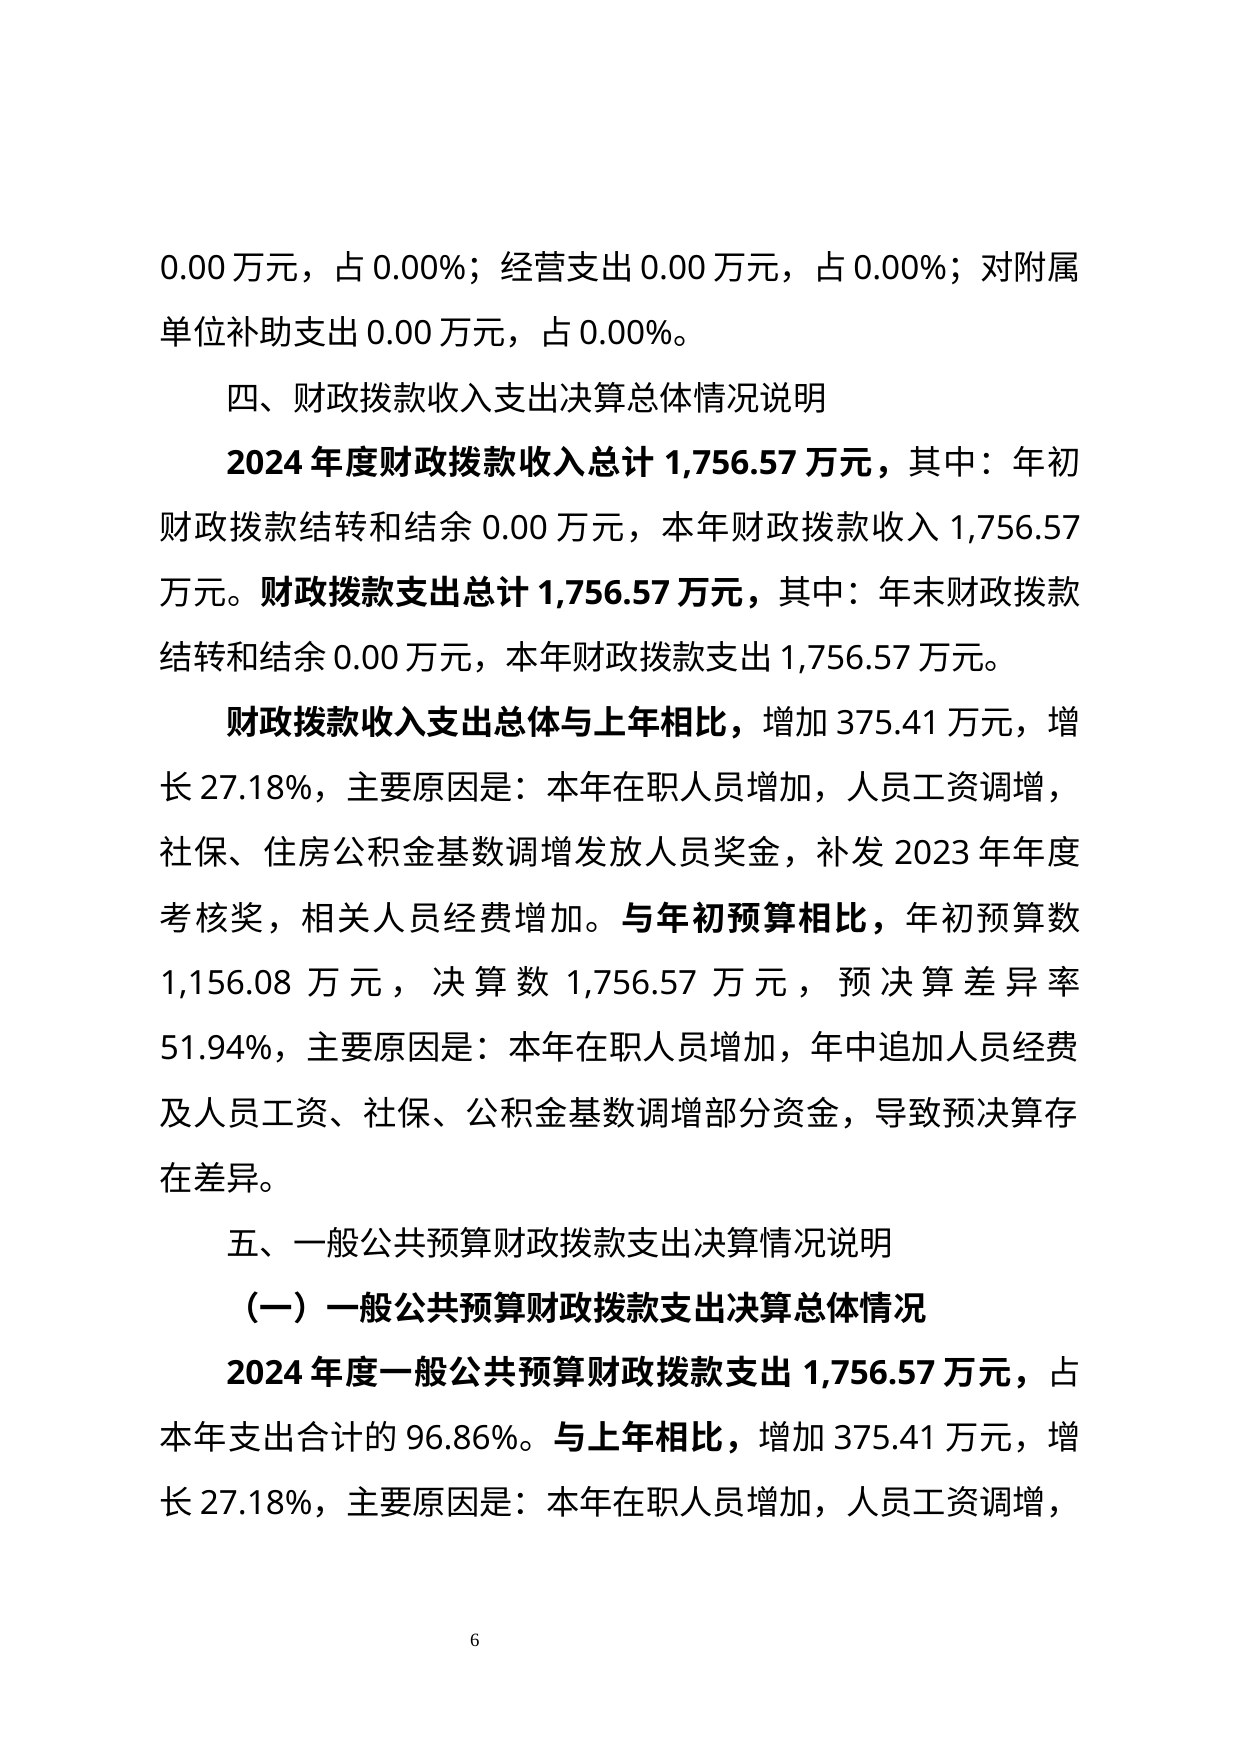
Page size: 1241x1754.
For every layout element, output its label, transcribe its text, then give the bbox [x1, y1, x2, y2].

text （一）一般公共预算财政拨款支出决算总体情况 [159, 1273, 1081, 1338]
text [159, 233, 1081, 363]
text 2024年度财政拨款收入总计1,756.57万元，其中：年初财政拨款结转和结余0.00万元，本年财政拨款收入1,756.57万元。财政拨款支出总计1,756.57万元，其中：年末财政拨款结转和结余0.00万元，本年财政拨款支出1,756.57万元。 [159, 428, 1081, 688]
text 四、财政拨款收入支出决算总体情况说明 [159, 363, 1081, 428]
text 财政拨款收入支出总体与上年相比，增加375.41万元，增长27.18%，主要原因是：本年在职人员增加，人员工资调增，社保、住房公积金基数调增发放人员奖金，补发2023年年度考核奖，相关人员经费增加。与年初预算相比，年初预算数1,156.08万元，决算数1,756.57万元，预决算差异率51.94%，主要原因是：本年在职人员增加，年中追加人员经费及人员工资、社保、公积金基数调增部分资金，导致预决算存在差异。 [159, 688, 1081, 1208]
text 五、一般公共预算财政拨款支出决算情况说明 [159, 1208, 1081, 1273]
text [159, 1338, 1081, 1533]
